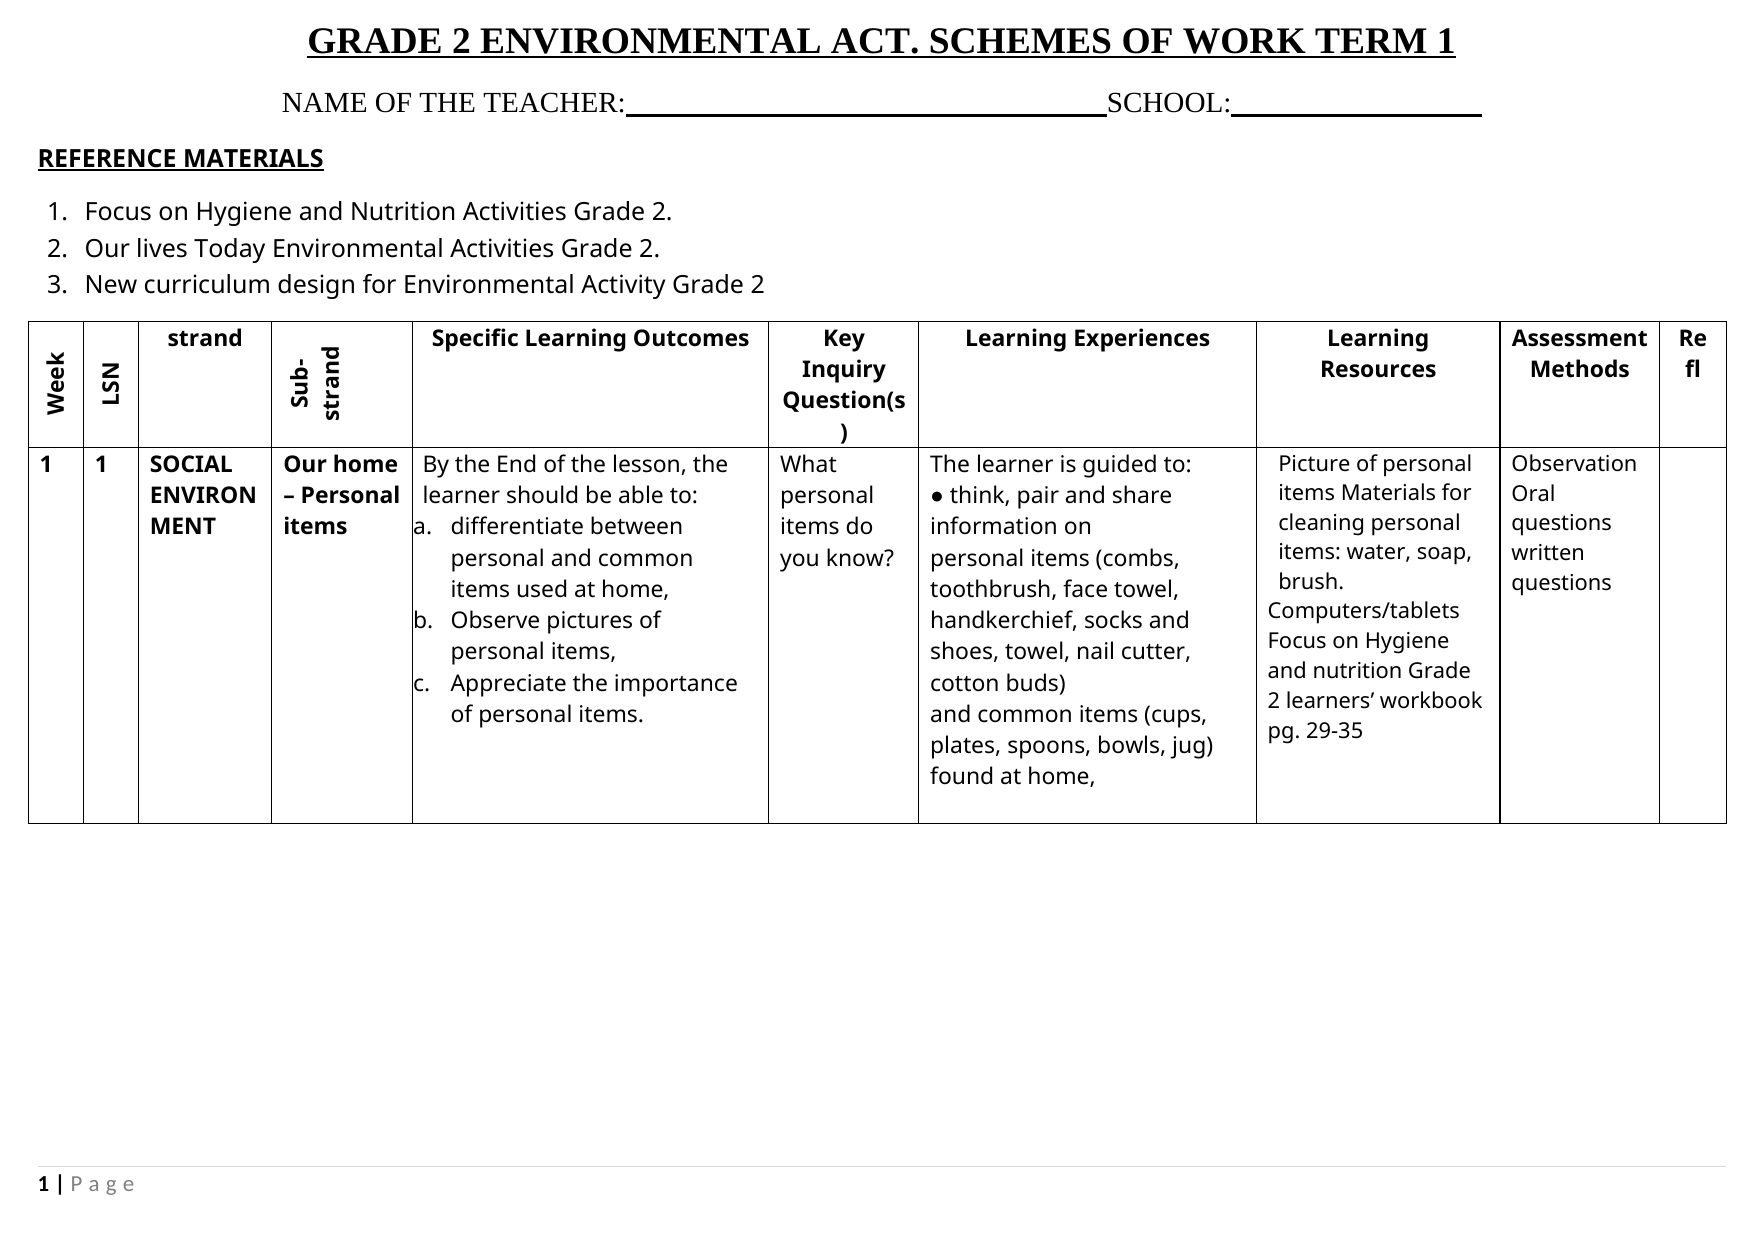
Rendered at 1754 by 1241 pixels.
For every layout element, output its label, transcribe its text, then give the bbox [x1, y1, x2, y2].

table_header Refl [1660, 322, 1726, 447]
table_cell By the End of the lesson, the learner should be able to: differentiate between personal and common items used at home, Observe pictures of personal items, Appreciate the importance of personal items. [413, 448, 768, 823]
table_header LSN [84, 322, 138, 447]
list Focus on Hygiene and Nutrition Activities Grade 2. [47, 194, 1726, 228]
table_cell What personal items do you know? [769, 448, 918, 823]
table_header Key Inquiry Question(s) [769, 322, 918, 447]
table_header Assessment Methods [1501, 322, 1659, 447]
table_header Learning Resources [1257, 322, 1499, 447]
table_cell 1 [84, 448, 138, 823]
table_cell Picture of personal items Materials for cleaning personal items: water, soap, brush. Computers/tablets Focus on Hygiene and nutrition Grade 2 learners’ workbook pg. 29-35 [1257, 448, 1499, 823]
table_header Week [29, 322, 83, 447]
table_header Learning Experiences [919, 322, 1256, 447]
table_cell 1 [29, 448, 83, 823]
table_header strand [139, 322, 271, 447]
table_header Specific Learning Outcomes [413, 322, 768, 447]
list New curriculum design for Environmental Activity Grade 2 [47, 267, 1726, 301]
table_cell Observation Oral questions written questions [1501, 448, 1659, 823]
text REFERENCE MATERIALS [37, 140, 1726, 174]
text GRADE 2 ENVIRONMENTAL ACT. SCHEMES OF WORK TERM 1 [37, 19, 1726, 62]
table_cell [1660, 448, 1726, 823]
table_cell Our home – Personal items [272, 448, 412, 823]
list Our lives Today Environmental Activities Grade 2. [47, 230, 1726, 264]
table_header Sub-strand [272, 322, 412, 447]
table_cell SOCIAL ENVIRONMENT [139, 448, 271, 823]
table_cell The learner is guided to: ● think, pair and share information on personal items (combs, toothbrush, face towel, handkerchief, socks and shoes, towel, nail cutter, cotton buds) and common items (cups, plates, spoons, bowls, jug) found at home, [919, 448, 1256, 823]
text NAME OF THE TEACHER: SCHOOL: [37, 85, 1726, 118]
